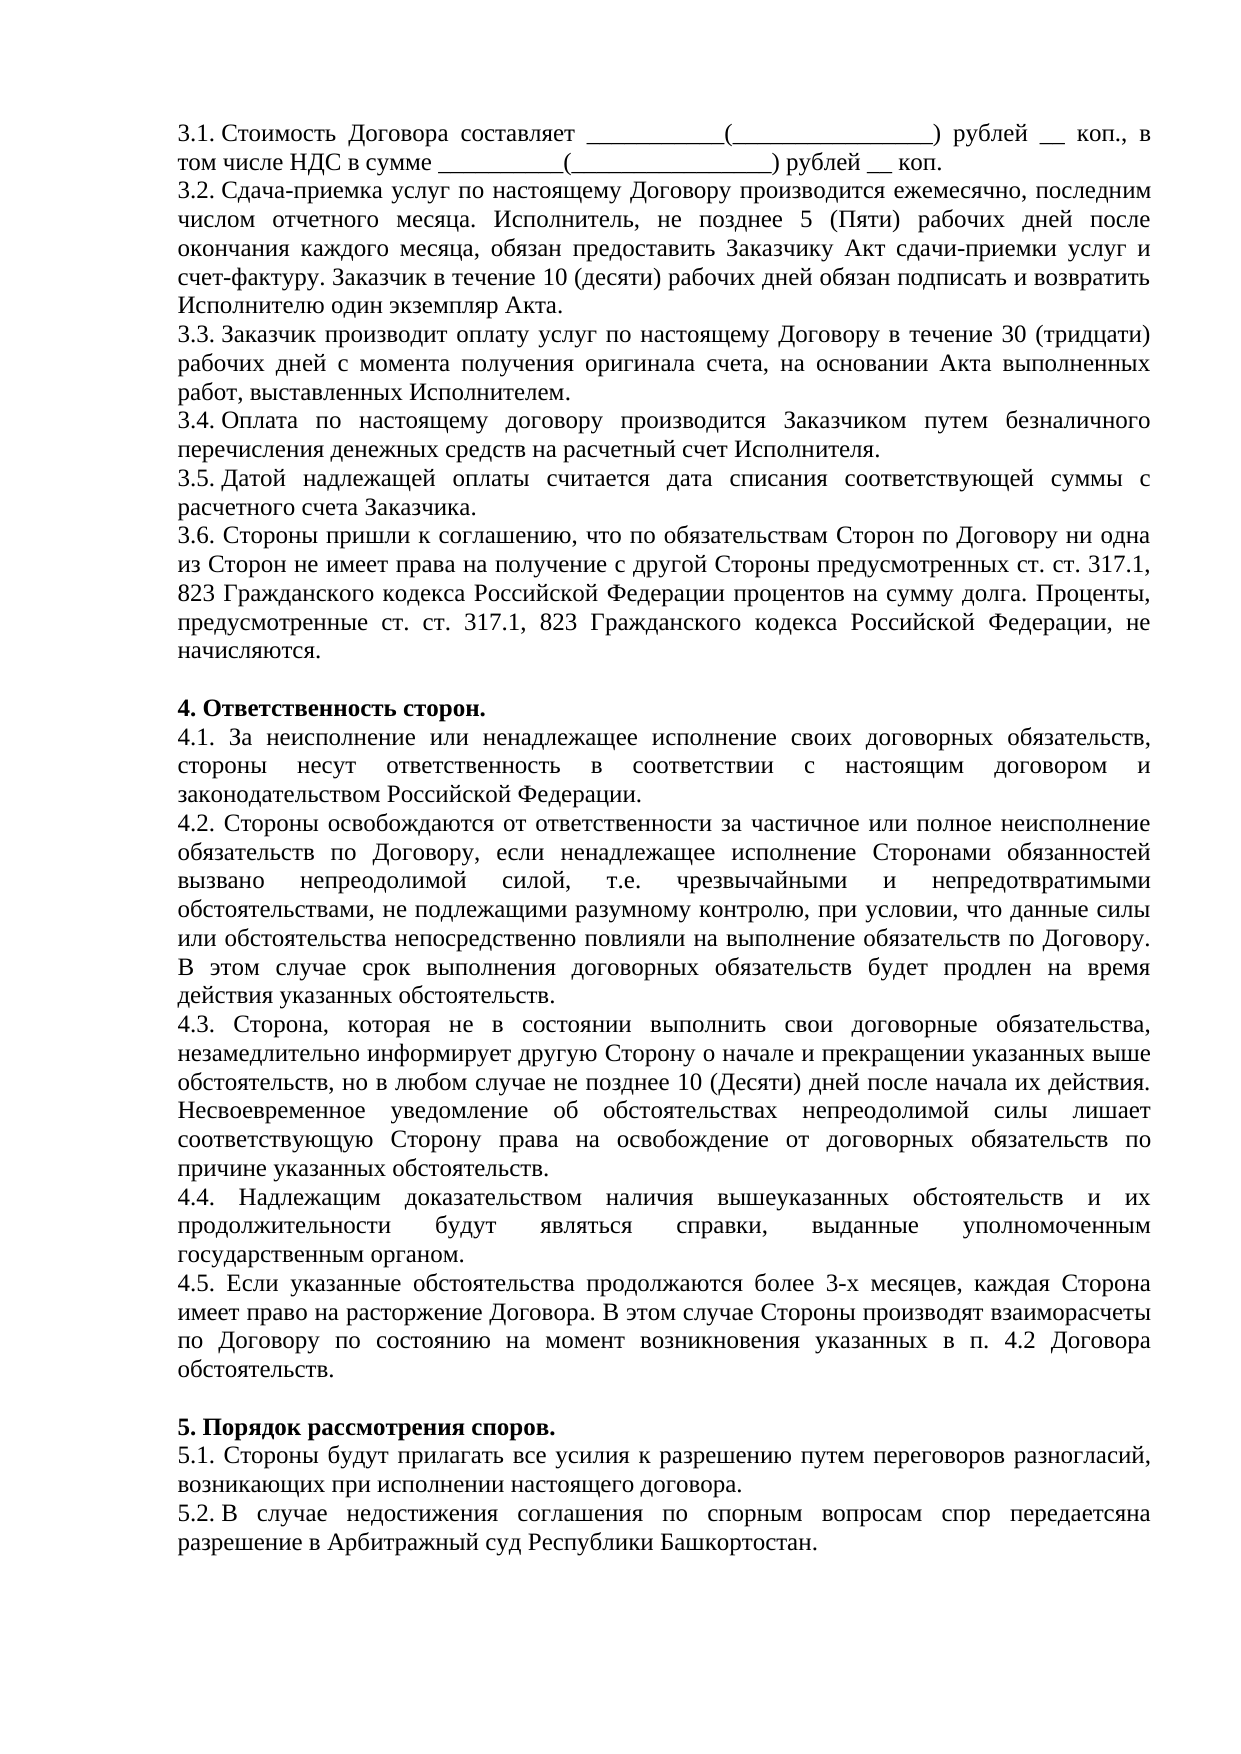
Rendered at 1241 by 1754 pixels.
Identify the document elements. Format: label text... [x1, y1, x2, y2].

text 3.1. Стоимость Договора составляет ___________(________________) рублей __ коп., в том числе НДС в сумме __________(________________) рублей __ коп. [177, 118, 1152, 176]
text 3.4. Оплата по настоящему договору производится Заказчиком путем безналичного перечисления денежных средств на расчетный счет Исполнителя. [177, 406, 1152, 463]
text 4.3. Сторона, которая не в состоянии выполнить свои договорные обязательства, незамедлительно информирует другую Сторону о начале и прекращении указанных выше обстоятельств, но в любом случае не позднее 10 (Десяти) дней после начала их действия. Несвоевременное уведомление об обстоятельствах непреодолимой силы лишает соответствующую Сторону права на освобождение от договорных обязательств по причине указанных обстоятельств. [177, 1009, 1152, 1182]
text 3.5. Датой надлежащей оплаты считается дата списания соответствующей суммы с расчетного счета Заказчика. [177, 463, 1152, 521]
text 4.5. Если указанные обстоятельства продолжаются более 3-х месяцев, каждая Сторона имеет право на расторжение Договора. В этом случае Стороны производят взаиморасчеты по Договору по состоянию на момент возникновения указанных в п. 4.2 Договора обстоятельств. [177, 1268, 1152, 1383]
text 3.6. Стороны пришли к соглашению, что по обязательствам Сторон по Договору ни одна из Сторон не имеет права на получение с другой Стороны предусмотренных ст. ст. 317.1, 823 Гражданского кодекса Российской Федерации процентов на сумму долга. Проценты, предусмотренные ст. ст. 317.1, 823 Гражданского кодекса Российской Федерации, не начисляются. [177, 521, 1152, 664]
text 4.1. За неисполнение или ненадлежащее исполнение своих договорных обязательств, стороны несут ответственность в соответствии с настоящим договором и законодательством Российской Федерации. [177, 722, 1152, 808]
text 3.3. Заказчик производит оплату услуг по настоящему Договору в течение 30 (тридцати) рабочих дней с момента получения оригинала счета, на основании Акта выполненных работ, выставленных Исполнителем. [177, 319, 1152, 406]
text 5.1. Стороны будут прилагать все усилия к разрешению путем переговоров разногласий, возникающих при исполнении настоящего договора. [177, 1441, 1152, 1498]
text 5. Порядок рассмотрения споров. [177, 1412, 1152, 1441]
text 4. Ответственность сторон. [177, 693, 1152, 722]
text 5.2. В случае недостижения соглашения по спорным вопросам спор передаетсяна разрешение в Арбитражный суд Республики Башкортостан. [177, 1498, 1152, 1556]
text 3.2. Сдача-приемка услуг по настоящему Договору производится ежемесячно, последним числом отчетного месяца. Исполнитель, не позднее 5 (Пяти) рабочих дней после окончания каждого месяца, обязан предоставить Заказчику Акт сдачи-приемки услуг и счет-фактуру. Заказчик в течение 10 (десяти) рабочих дней обязан подписать и возвратить Исполнителю один экземпляр Акта. [177, 176, 1152, 319]
text 4.2. Стороны освобождаются от ответственности за частичное или полное неисполнение обязательств по Договору, если ненадлежащее исполнение Сторонами обязанностей вызвано непреодолимой силой, т.е. чрезвычайными и непредотвратимыми обстоятельствами, не подлежащими разумному контролю, при условии, что данные силы или обстоятельства непосредственно повлияли на выполнение обязательств по Договору. В этом случае срок выполнения договорных обязательств будет продлен на время действия указанных обстоятельств. [177, 808, 1152, 1009]
text 4.4. Надлежащим доказательством наличия вышеуказанных обстоятельств и их продолжительности будут являться справки, выданные уполномоченным государственным органом. [177, 1182, 1152, 1268]
